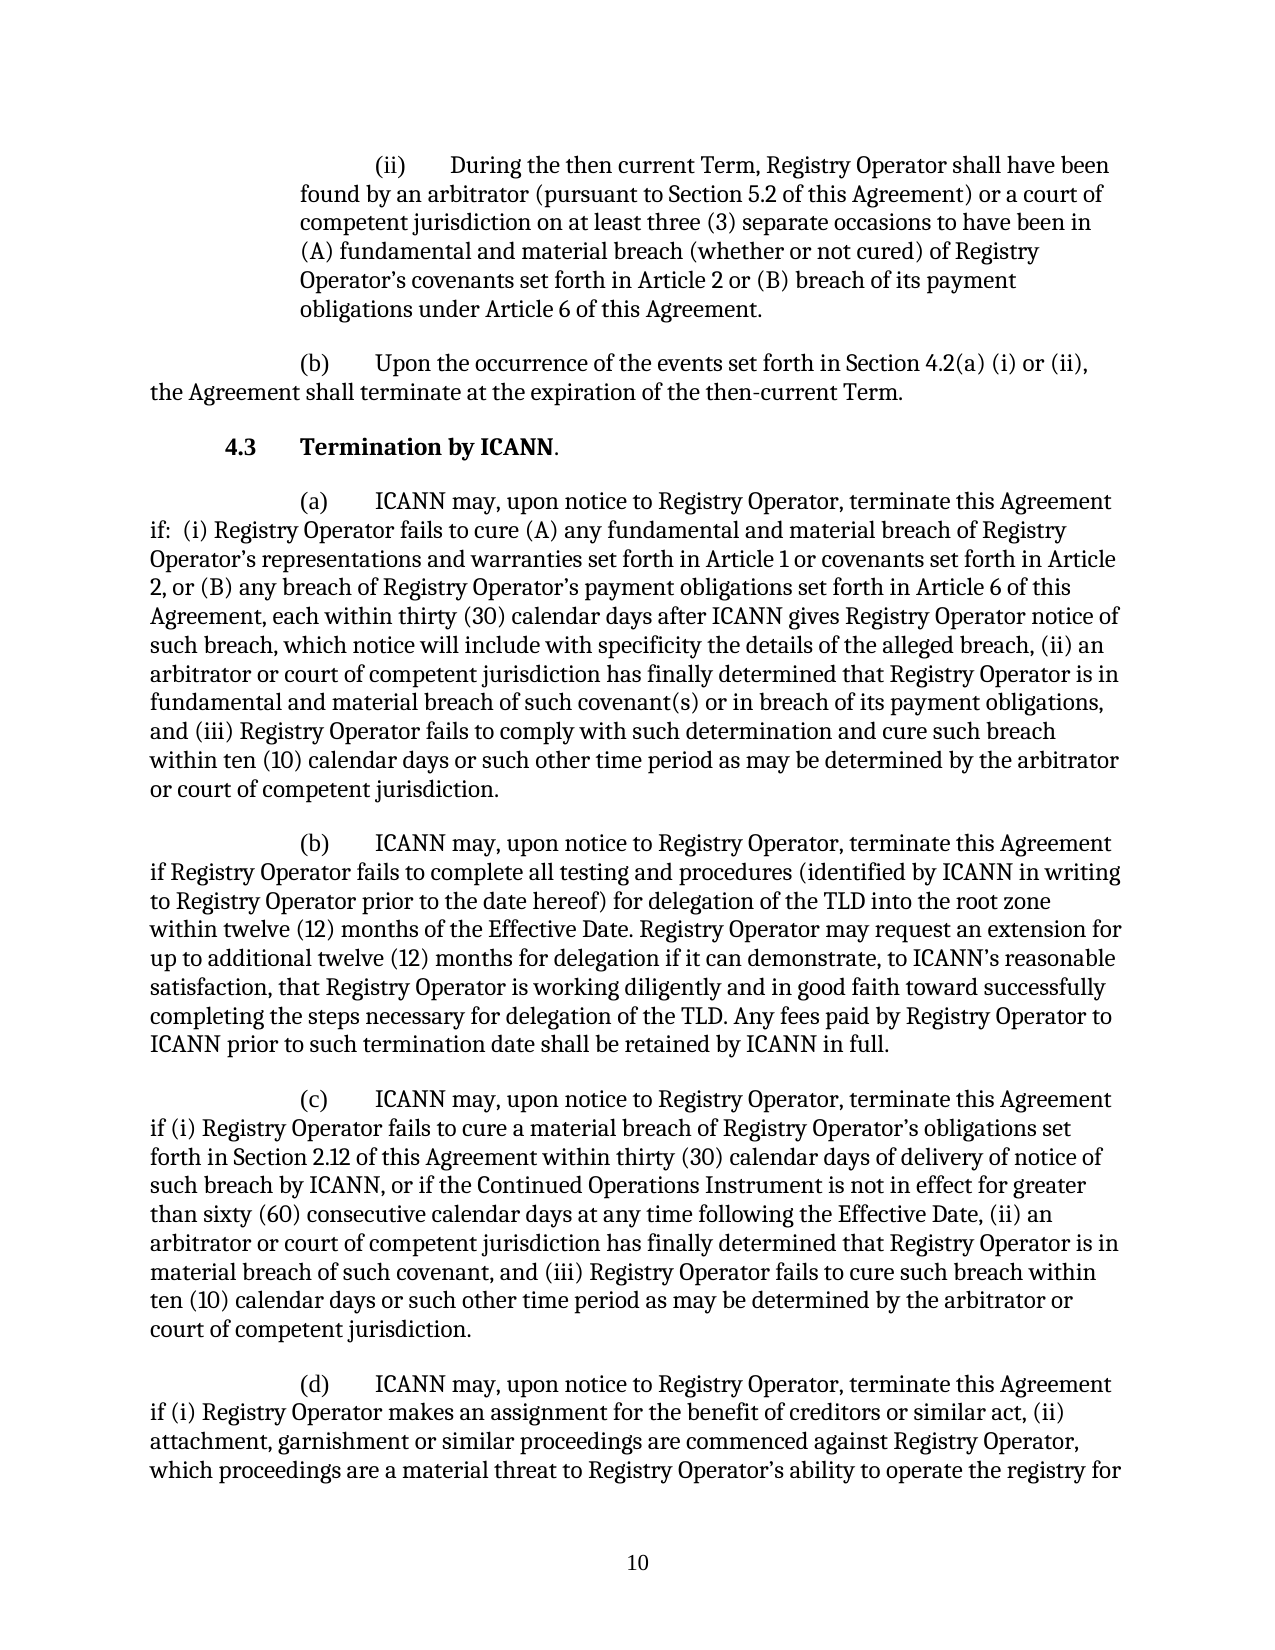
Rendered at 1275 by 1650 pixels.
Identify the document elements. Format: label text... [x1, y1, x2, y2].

text Termination by ICANN. [150, 432, 1125, 461]
text During the then current Term, Registry Operator shall have been found by an arbitrator (pursuant to Section 5.2 of this Agreement) or a court of competent jurisdiction on at least three (3) separate occasions to have been in (A) fundamental and material breach (whether or not cured) of Registry Operator’s covenants set forth in Article 2 or (B) breach of its payment obligations under Article 6 of this Agreement. [300, 150, 1125, 323]
text ICANN may, upon notice to Registry Operator, terminate this Agreement if: (i) Registry Operator fails to cure (A) any fundamental and material breach of Registry Operator’s representations and warranties set forth in Article 1 or covenants set forth in Article 2, or (B) any breach of Registry Operator’s payment obligations set forth in Article 6 of this Agreement, each within thirty (30) calendar days after ICANN gives Registry Operator notice of such breach, which notice will include with specificity the details of the alleged breach, (ii) an arbitrator or court of competent jurisdiction has finally determined that Registry Operator is in fundamental and material breach of such covenant(s) or in breach of its payment obligations, and (iii) Registry Operator fails to comply with such determination and cure such breach within ten (10) calendar days or such other time period as may be determined by the arbitrator or court of competent jurisdiction. [150, 486, 1125, 803]
text Upon the occurrence of the events set forth in Section 4.2(a) (i) or (ii), the Agreement shall terminate at the expiration of the then-current Term. [150, 348, 1125, 407]
text ICANN may, upon notice to Registry Operator, terminate this Agreement if (i) Registry Operator fails to cure a material breach of Registry Operator’s obligations set forth in Section 2.12 of this Agreement within thirty (30) calendar days of delivery of notice of such breach by ICANN, or if the Continued Operations Instrument is not in effect for greater than sixty (60) consecutive calendar days at any time following the Effective Date, (ii) an arbitrator or court of competent jurisdiction has finally determined that Registry Operator is in material breach of such covenant, and (iii) Registry Operator fails to cure such breach within ten (10) calendar days or such other time period as may be determined by the arbitrator or court of competent jurisdiction. [150, 1084, 1125, 1344]
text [150, 1369, 1125, 1484]
text ICANN may, upon notice to Registry Operator, terminate this Agreement if Registry Operator fails to complete all testing and procedures (identified by ICANN in writing to Registry Operator prior to the date hereof) for delegation of the TLD into the root zone within twelve (12) months of the Effective Date. Registry Operator may request an extension for up to additional twelve (12) months for delegation if it can demonstrate, to ICANN’s reasonable satisfaction, that Registry Operator is working diligently and in good faith toward successfully completing the steps necessary for delegation of the TLD. Any fees paid by Registry Operator to ICANN prior to such termination date shall be retained by ICANN in full. [150, 828, 1125, 1059]
